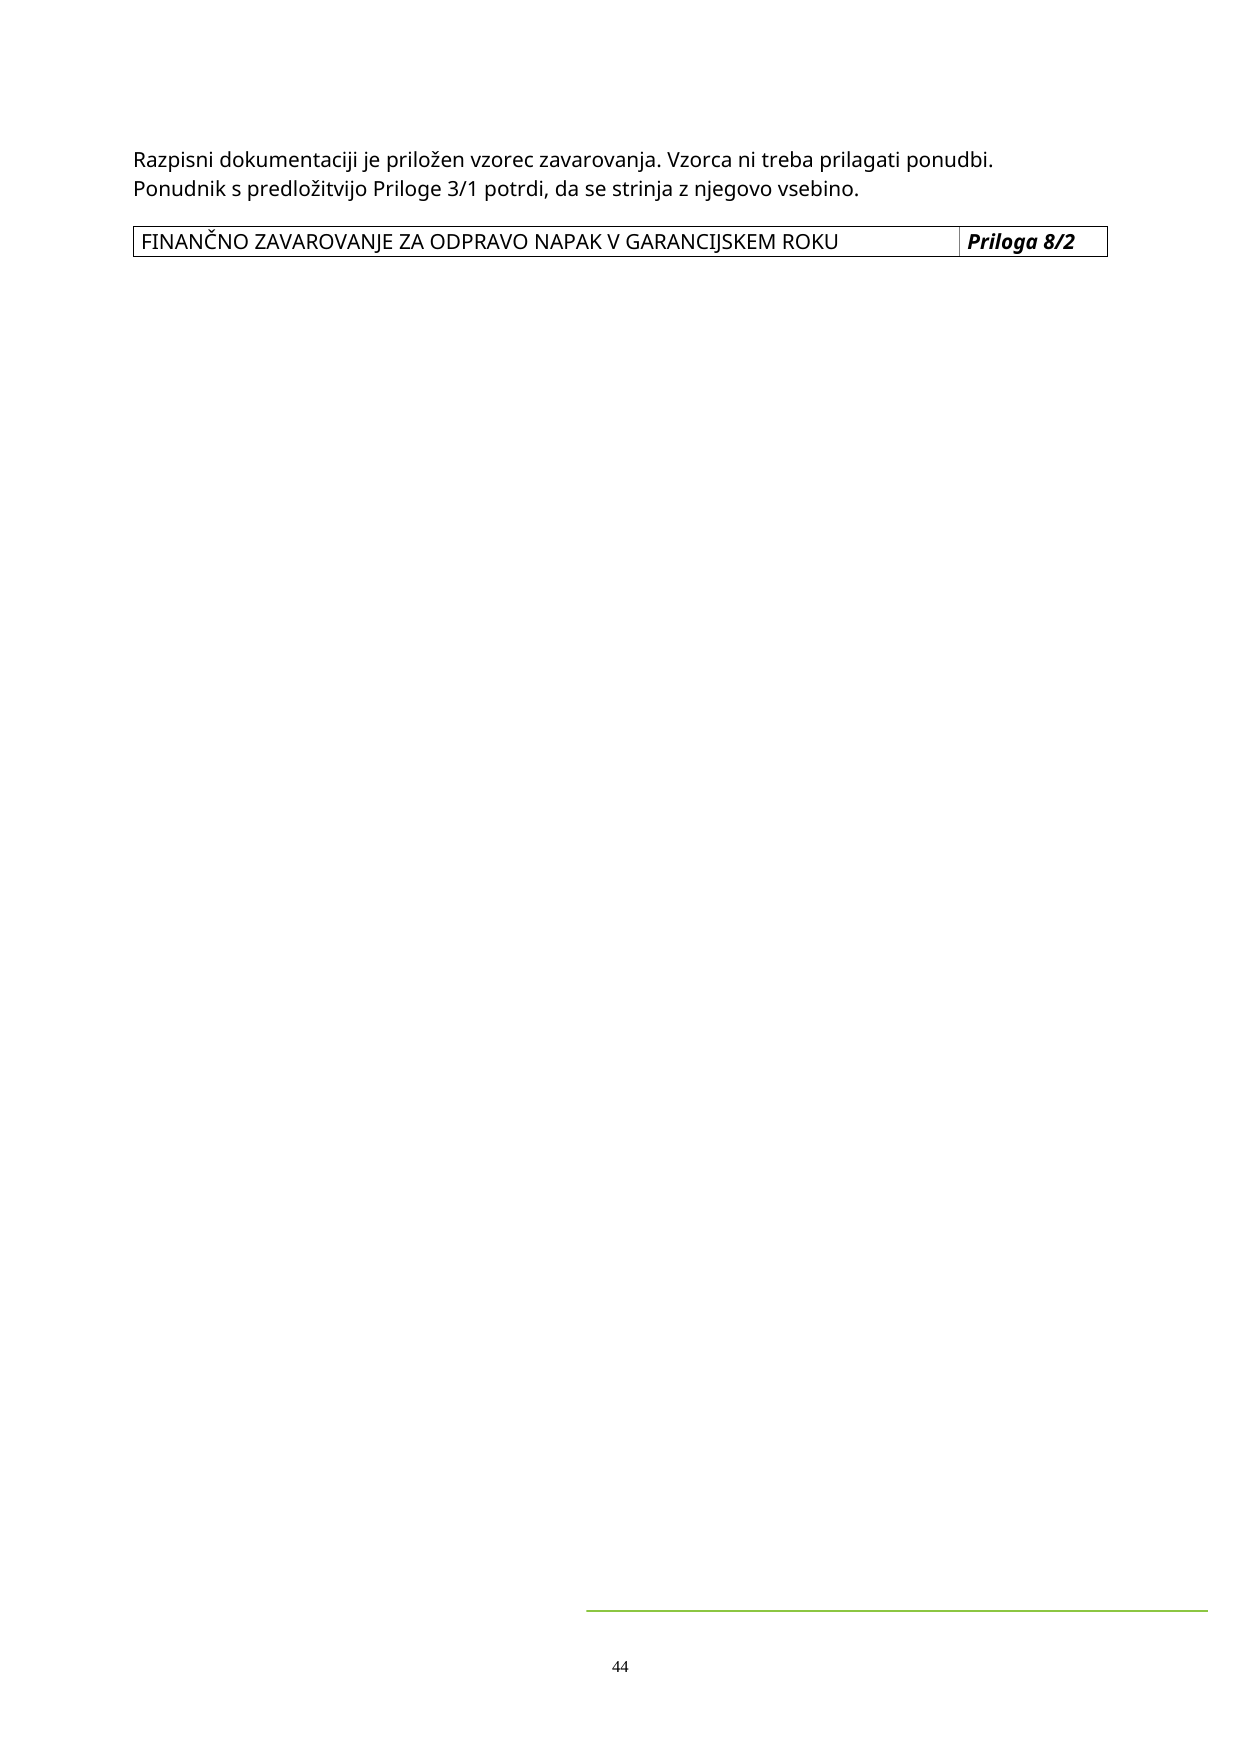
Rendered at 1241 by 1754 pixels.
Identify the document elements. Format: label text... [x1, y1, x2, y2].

text Ponudnik s predložitvijo Priloge 3/1 potrdi, da se strinja z njegovo vsebino. [133, 174, 1107, 202]
table_header FINANČNO ZAVAROVANJE ZA ODPRAVO NAPAK V GARANCIJSKEM ROKU [134, 227, 959, 256]
text Razpisni dokumentaciji je priložen vzorec zavarovanja. Vzorca ni treba prilagati ponudbi. [133, 145, 1107, 174]
table_header Priloga 8/2 [960, 227, 1107, 256]
